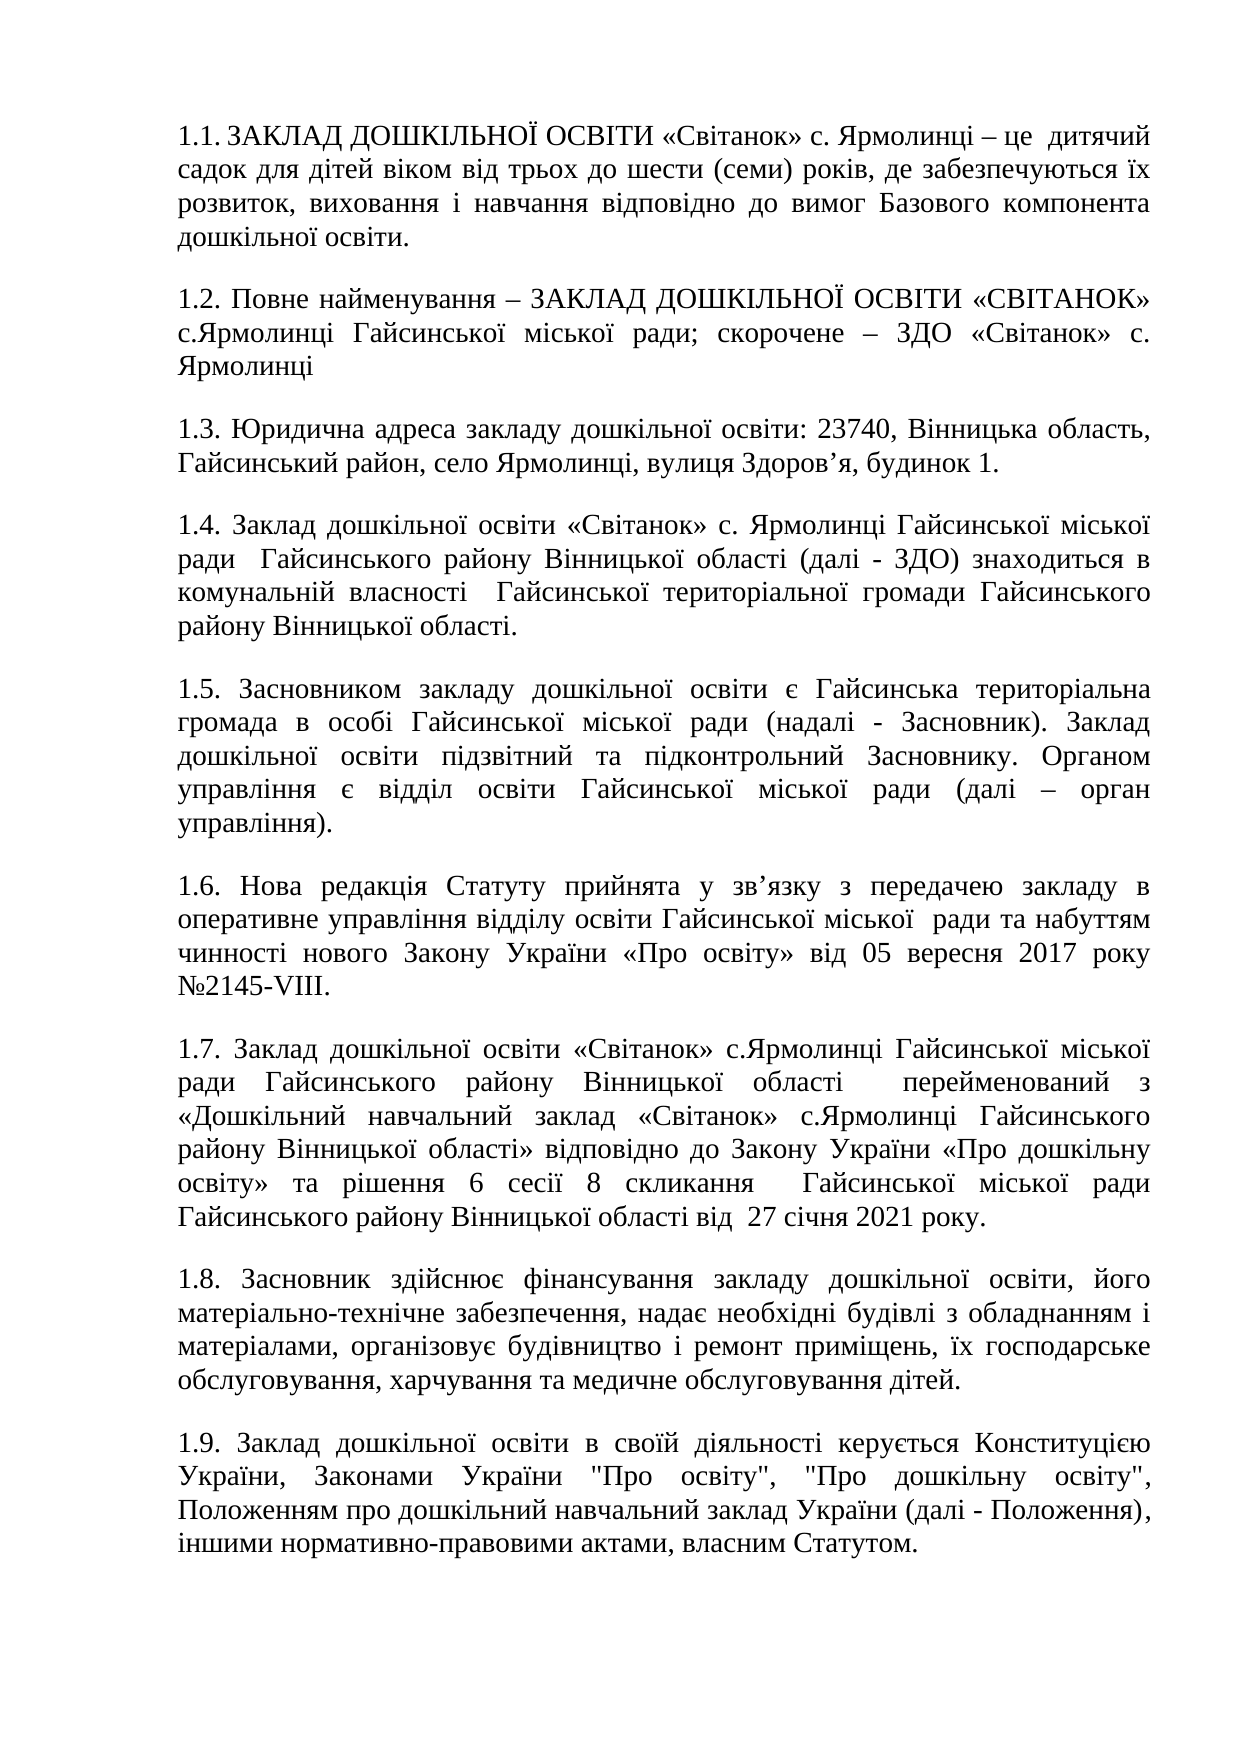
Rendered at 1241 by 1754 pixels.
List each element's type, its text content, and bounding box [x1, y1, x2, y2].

text 1.8. Засновник здійснює фінансування закладу дошкільної освіти, його матеріально-технічне забезпечення, надає необхідні будівлі з обладнанням і матеріалами, організовує будівництво і ремонт приміщень, їх господарське обслуговування, харчування та медичне обслуговування дітей. [177, 1261, 1152, 1396]
text 1.3. Юридична адреса закладу дошкільної освіти: 23740, Вінницька область, Гайсинський район, село Ярмолинці, вулиця Здоров’я, будинок 1. [177, 411, 1152, 478]
text 1.5. Засновником закладу дошкільної освіти є Гайсинська територіальна громада в особі Гайсинської міської ради (надалі - Засновник). Заклад дошкільної освіти підзвітний та підконтрольний Засновнику. Органом управління є відділ освіти Гайсинської міської ради (далі – орган управління). [177, 671, 1152, 838]
text 1.4. Заклад дошкільної освіти «Світанок» с. Ярмолинці Гайсинської міської ради Гайсинського району Вінницької області (далі - ЗДО) знаходиться в комунальній власності Гайсинської територіальної громади Гайсинського району Вінницької області. [177, 507, 1152, 642]
text 1.2. Повне найменування – ЗАКЛАД ДОШКІЛЬНОЇ ОСВІТИ «СВІТАНОК» с.Ярмолинці Гайсинської міської ради; скорочене – ЗДО «Світанок» с. Ярмолинці [177, 281, 1152, 382]
text 1.1. ЗАКЛАД ДОШКІЛЬНОЇ ОСВІТИ «Світанок» с. Ярмолинці – це дитячий садок для дітей віком від трьох до шести (семи) років, де забезпечуються їх розвиток, виховання і навчання відповідно до вимог Базового компонента дошкільної освіти. [177, 118, 1152, 252]
text 1.9. Заклад дошкільної освіти в своїй діяльності керується Конституцією України, Законами України "Про освіту", "Про дошкільну освіту", Положенням про дошкільний навчальний заклад України (далі - Положення), іншими нормативно-правовими актами, власним Статутом. [177, 1425, 1152, 1559]
text 1.6. Нова редакція Статуту прийнята у зв’язку з передачею закладу в оперативне управління відділу освіти Гайсинської міської ради та набуттям чинності нового Закону України «Про освіту» від 05 вересня 2017 року №2145-VIII. [177, 868, 1152, 1002]
text 1.7. Заклад дошкільної освіти «Світанок» с.Ярмолинці Гайсинської міської ради Гайсинського району Вінницької області перейменований з «Дошкільний навчальний заклад «Світанок» с.Ярмолинці Гайсинського району Вінницької області» відповідно до Закону України «Про дошкільну освіту» та рішення 6 сесії 8 скликання Гайсинської міської ради Гайсинського району Вінницької області від 27 січня 2021 року. [177, 1031, 1152, 1232]
